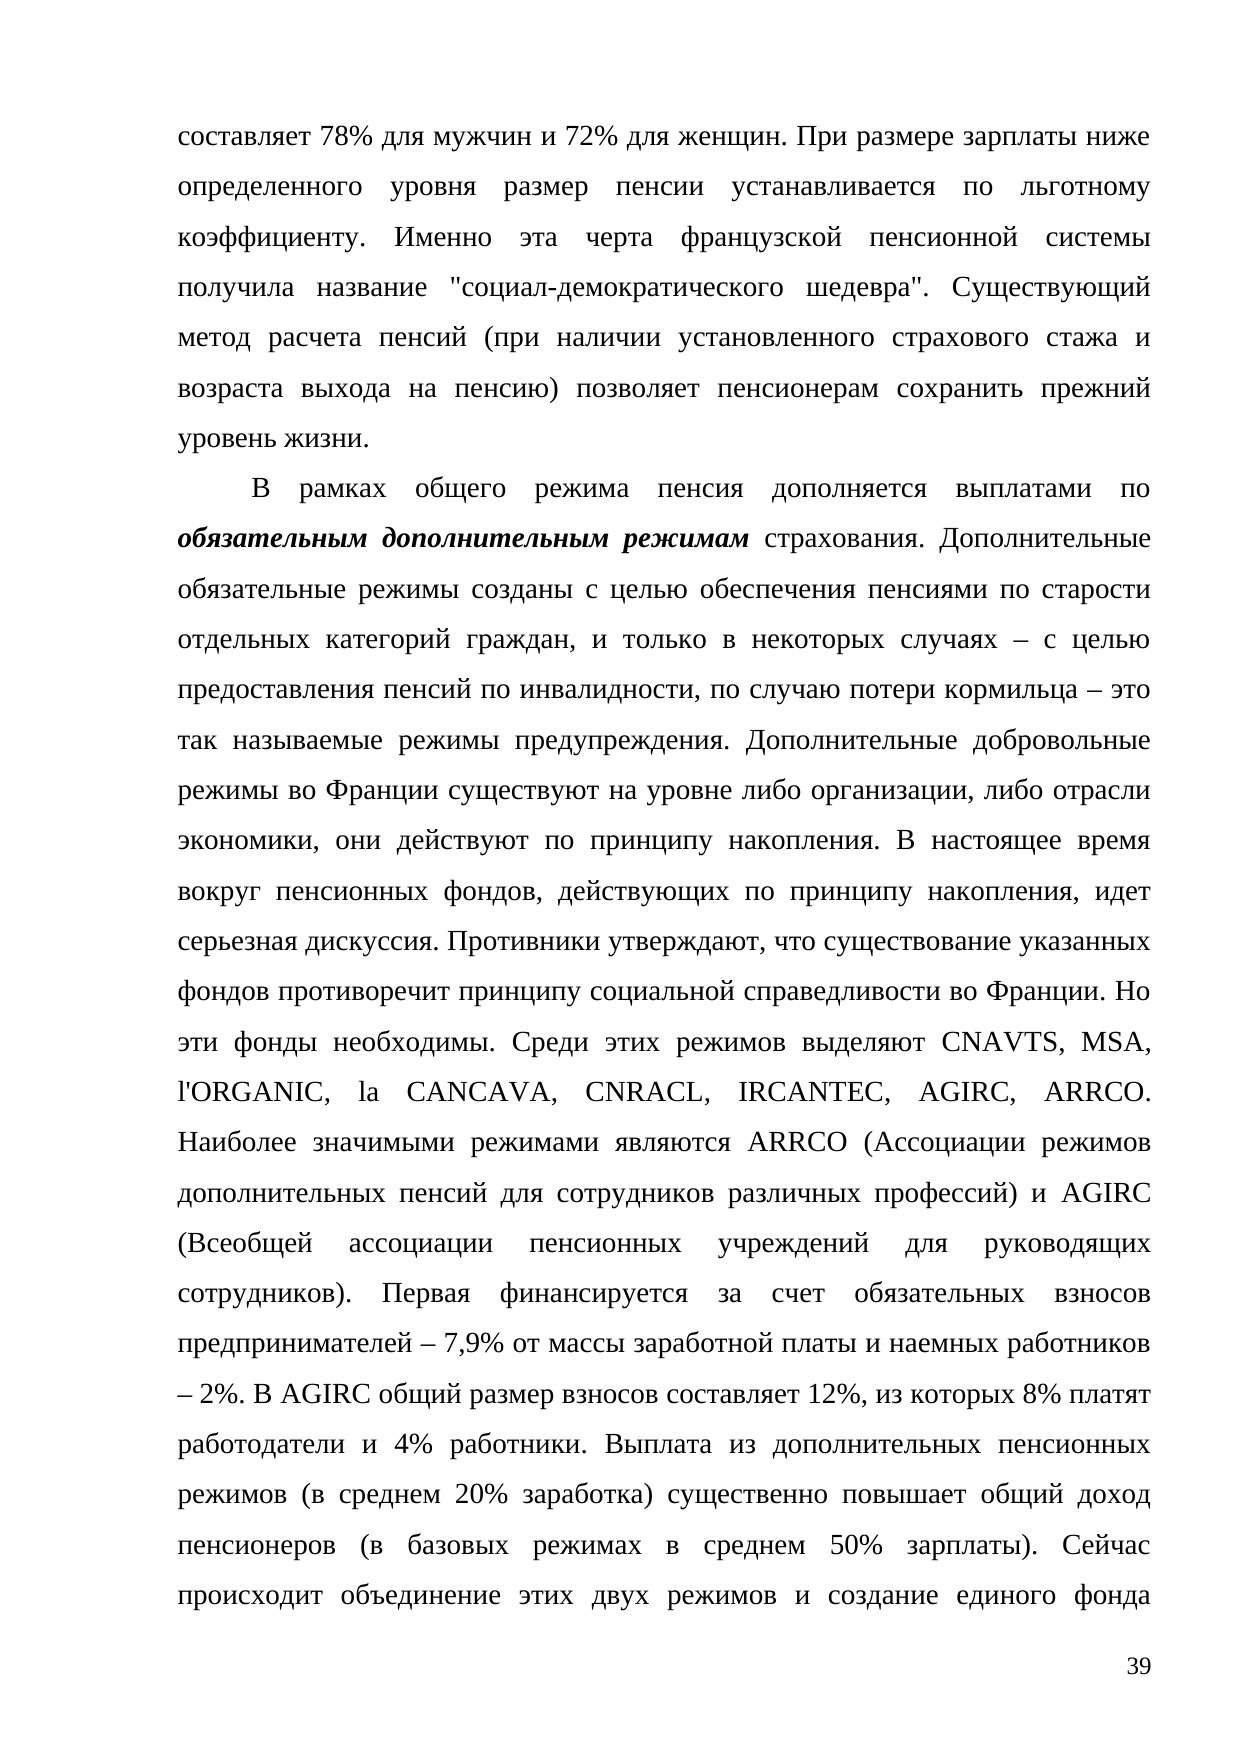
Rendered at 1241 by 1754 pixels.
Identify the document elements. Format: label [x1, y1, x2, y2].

text [177, 118, 1152, 453]
text [177, 470, 1152, 1611]
